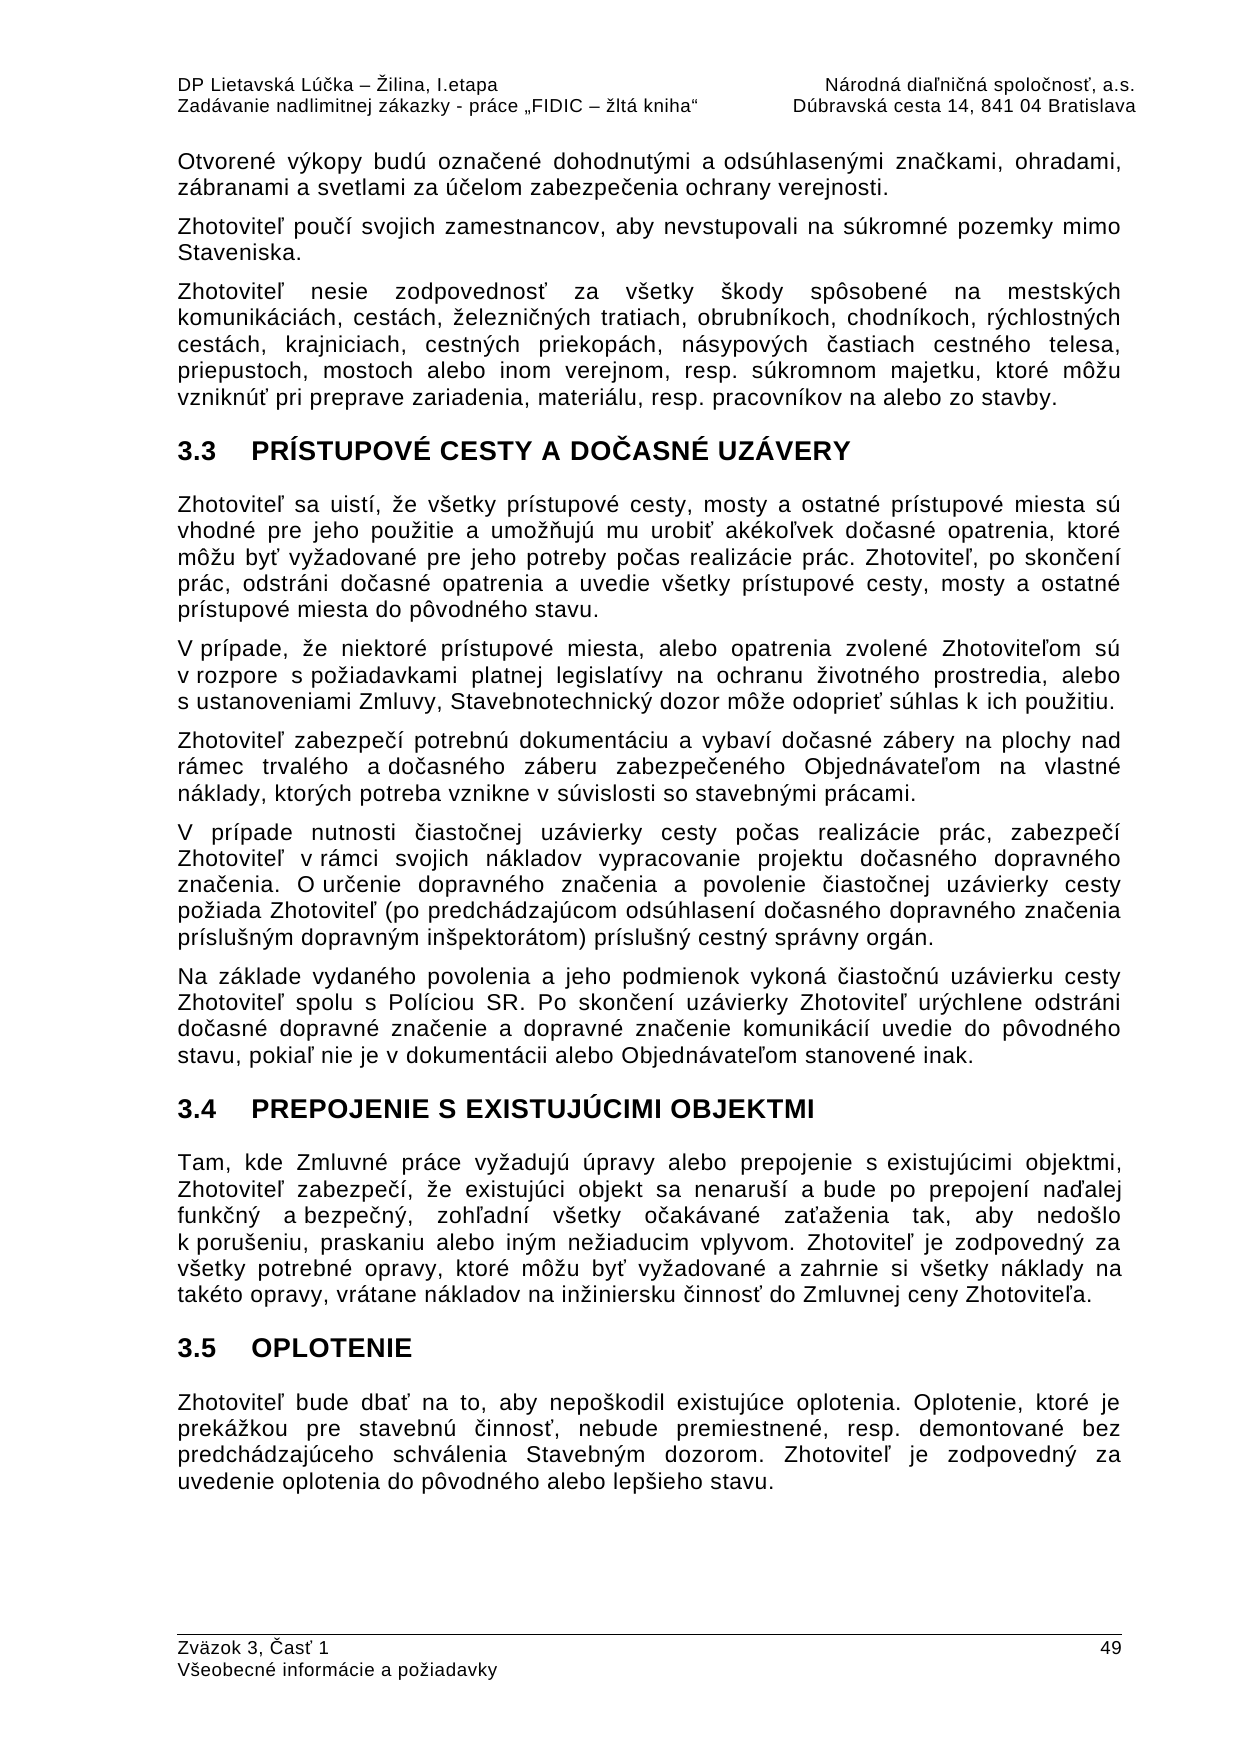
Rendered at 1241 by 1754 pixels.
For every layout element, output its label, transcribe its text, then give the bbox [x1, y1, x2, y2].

subtitle 3.5 Oplotenie [177, 1332, 1122, 1364]
text V prípade, že niektoré prístupové miesta, alebo opatrenia zvolené Zhotoviteľom sú v rozpore s požiadavkami platnej legislatívy na ochranu životného prostredia, alebo s ustanoveniami Zmluvy, Stavebnotechnický dozor môže odoprieť súhlas k ich použitiu. [177, 635, 1122, 714]
text Zhotoviteľ nesie zodpovednosť za všetky škody spôsobené na mestských komunikáciách, cestách, železničných tratiach, obrubníkoch, chodníkoch, rýchlostných cestách, krajniciach, cestných priekopách, násypových častiach cestného telesa, priepustoch, mostoch alebo inom verejnom, resp. súkromnom majetku, ktoré môžu vzniknúť pri preprave zariadenia, materiálu, resp. pracovníkov na alebo zo stavby. [177, 278, 1122, 410]
text Tam, kde Zmluvné práce vyžadujú úpravy alebo prepojenie s existujúcimi objektmi, Zhotoviteľ zabezpečí, že existujúci objekt sa nenaruší a bude po prepojení naďalej funkčný a bezpečný, zohľadní všetky očakávané zaťaženia tak, aby nedošlo k porušeniu, praskaniu alebo iným nežiaducim vplyvom. Zhotoviteľ je zodpovedný za všetky potrebné opravy, ktoré môžu byť vyžadované a zahrnie si všetky náklady na takéto opravy, vrátane nákladov na inžiniersku činnosť do Zmluvnej ceny Zhotoviteľa. [177, 1149, 1122, 1307]
text Na základe vydaného povolenia a jeho podmienok vykoná čiastočnú uzávierku cesty Zhotoviteľ spolu s Políciou SR. Po skončení uzávierky Zhotoviteľ urýchlene odstráni dočasné dopravné značenie a dopravné značenie komunikácií uvedie do pôvodného stavu, pokiaľ nie je v dokumentácii alebo Objednávateľom stanovené inak. [177, 963, 1122, 1068]
text V prípade nutnosti čiastočnej uzávierky cesty počas realizácie prác, zabezpečí Zhotoviteľ v rámci svojich nákladov vypracovanie projektu dočasného dopravného značenia. O určenie dopravného značenia a povolenie čiastočnej uzávierky cesty požiada Zhotoviteľ (po predchádzajúcom odsúhlasení dočasného dopravného značenia príslušným dopravným inšpektorátom) príslušný cestný správny orgán. [177, 818, 1122, 950]
text Zhotoviteľ zabezpečí potrebnú dokumentáciu a vybaví dočasné zábery na plochy nad rámec trvalého a dočasného záberu zabezpečeného Objednávateľom na vlastné náklady, ktorých potreba vznikne v súvislosti so stavebnými prácami. [177, 727, 1122, 806]
text Zhotoviteľ bude dbať na to, aby nepoškodil existujúce oplotenia. Oplotenie, ktoré je prekážkou pre stavebnú činnosť, nebude premiestnené, resp. demontované bez predchádzajúceho schválenia Stavebným dozorom. Zhotoviteľ je zodpovedný za uvedenie oplotenia do pôvodného alebo lepšieho stavu. [177, 1389, 1122, 1494]
subtitle 3.3 Prístupové Cesty a Dočasné Uzávery [177, 435, 1122, 466]
text Zhotoviteľ poučí svojich zamestnancov, aby nevstupovali na súkromné pozemky mimo Staveniska. [177, 213, 1122, 266]
text Zhotoviteľ sa uistí, že všetky prístupové cesty, mosty a ostatné prístupové miesta sú vhodné pre jeho použitie a umožňujú mu urobiť akékoľvek dočasné opatrenia, ktoré môžu byť vyžadované pre jeho potreby počas realizácie prác. Zhotoviteľ, po skončení prác, odstráni dočasné opatrenia a uvedie všetky prístupové cesty, mosty a ostatné prístupové miesta do pôvodného stavu. [177, 491, 1122, 623]
text Otvorené výkopy budú označené dohodnutými a odsúhlasenými značkami, ohradami, zábranami a svetlami za účelom zabezpečenia ochrany verejnosti. [177, 148, 1122, 200]
subtitle 3.4 Prepojenie s Existujúcimi Objektmi [177, 1093, 1122, 1124]
